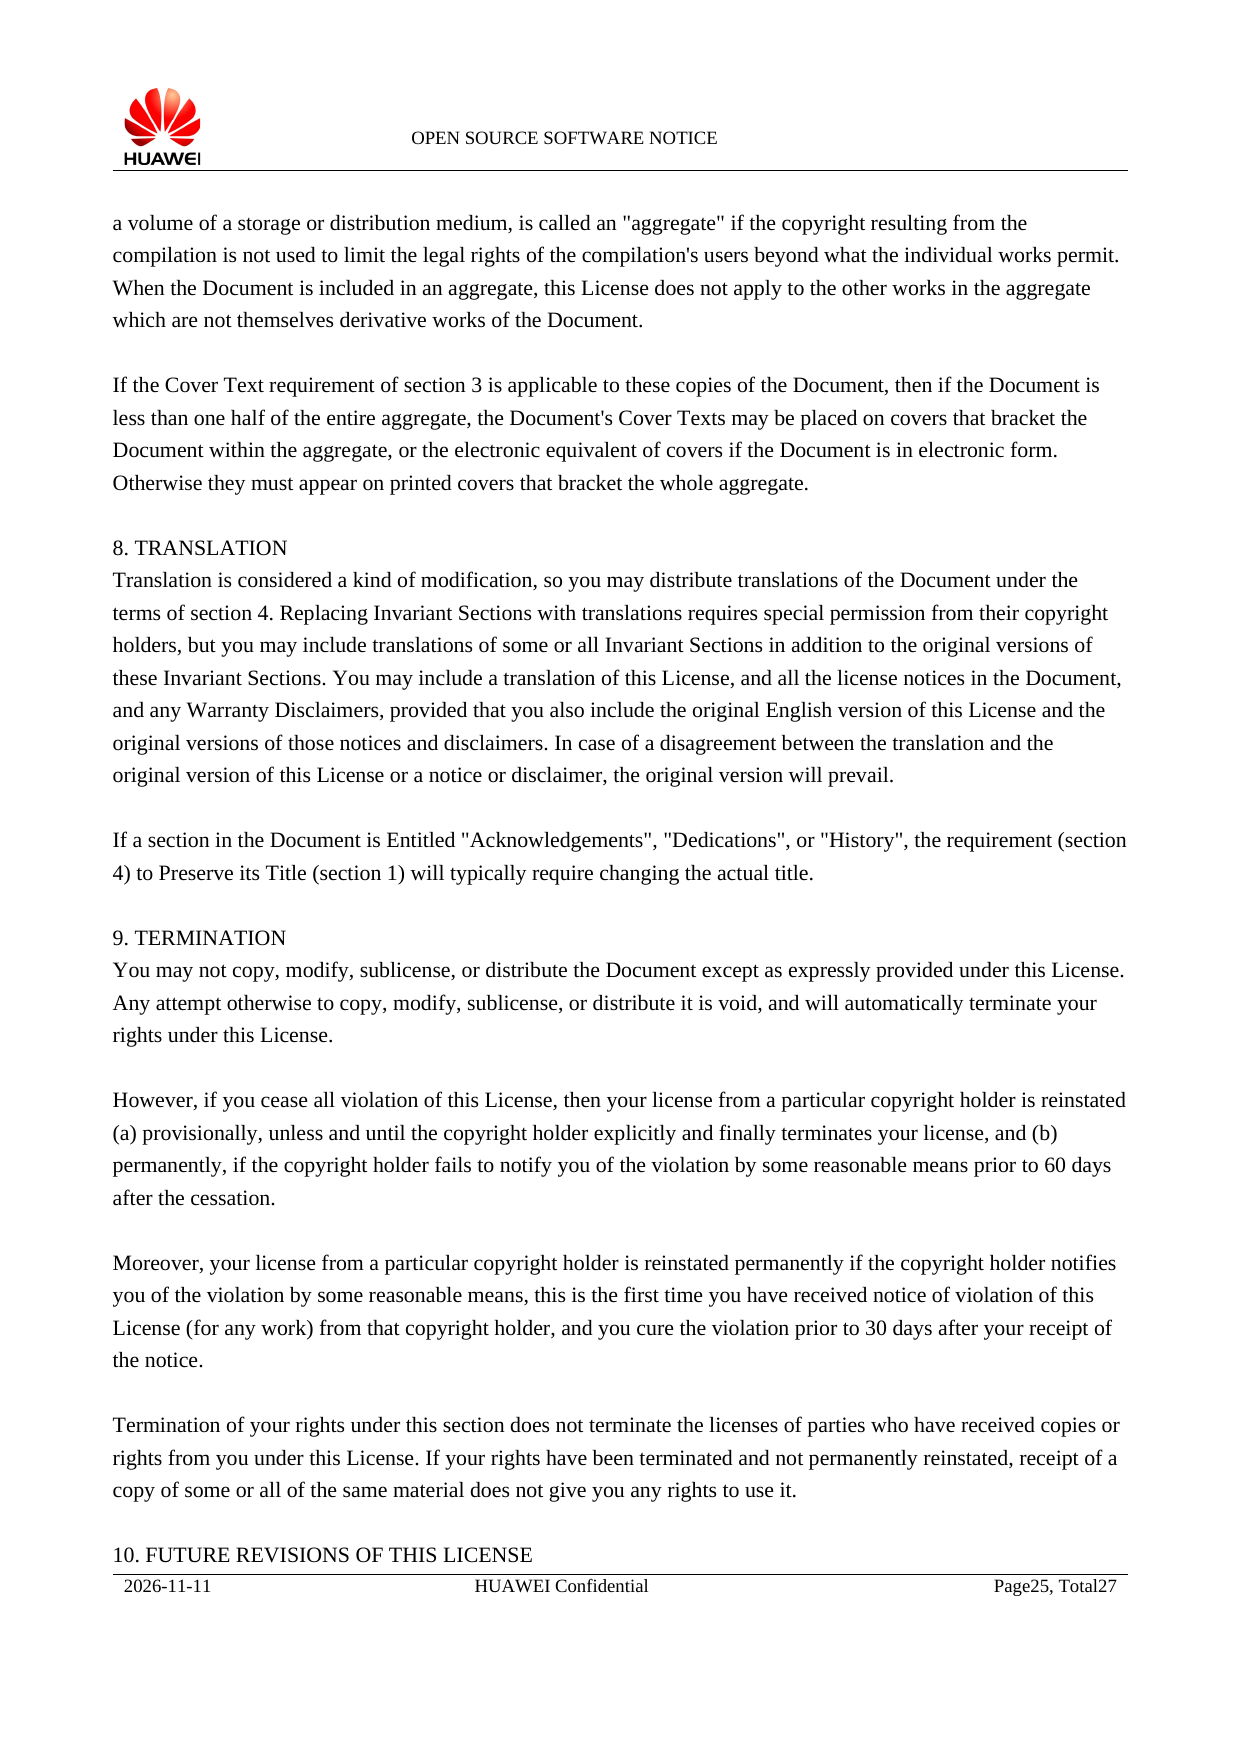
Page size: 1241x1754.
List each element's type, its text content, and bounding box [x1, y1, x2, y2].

text You may not copy, modify, sublicense, or distribute the Document except as expressly provided under this License. Any attempt otherwise to copy, modify, sublicense, or distribute it is void, and will automatically terminate your rights under this License. [112, 954, 1128, 1051]
text Termination of your rights under this section does not terminate the licenses of parties who have received copies or rights from you under this License. If your rights have been terminated and not permanently reinstated, receipt of a copy of some or all of the same material does not give you any rights to use it. [112, 1409, 1128, 1506]
text Translation is considered a kind of modification, so you may distribute translations of the Document under the terms of section 4. Replacing Invariant Sections with translations requires special permission from their copyright holders, but you may include translations of some or all Invariant Sections in addition to the original versions of these Invariant Sections. You may include a translation of this License, and all the license notices in the Document, and any Warranty Disclaimers, provided that you also include the original English version of this License and the original versions of those notices and disclaimers. In case of a disagreement between the translation and the original version of this License or a notice or disclaimer, the original version will prevail. [112, 564, 1128, 791]
picture [124, 88, 201, 165]
text 9. TERMINATION [112, 921, 1128, 954]
text 10. FUTURE REVISIONS OF THIS LICENSE [112, 1539, 1128, 1571]
text However, if you cease all violation of this License, then your license from a particular copyright holder is reinstated (a) provisionally, unless and until the copyright holder explicitly and finally terminates your license, and (b) permanently, if the copyright holder fails to notify you of the violation by some reasonable means prior to 60 days after the cessation. [112, 1084, 1128, 1214]
text Moreover, your license from a particular copyright holder is reinstated permanently if the copyright holder notifies you of the violation by some reasonable means, this is the first time you have received notice of violation of this License (for any work) from that copyright holder, and you cure the violation prior to 30 days after your receipt of the notice. [112, 1246, 1128, 1376]
text If the Cover Text requirement of section 3 is applicable to these copies of the Document, then if the Document is less than one half of the entire aggregate, the Document's Cover Texts may be placed on covers that bracket the Document within the aggregate, or the electronic equivalent of covers if the Document is in electronic form. Otherwise they must appear on printed covers that bracket the whole aggregate. [112, 369, 1128, 499]
text 8. TRANSLATION [112, 531, 1128, 564]
text If a section in the Document is Entitled "Acknowledgements", "Dedications", or "History", the requirement (section 4) to Preserve its Title (section 1) will typically require changing the actual title. [112, 824, 1128, 889]
